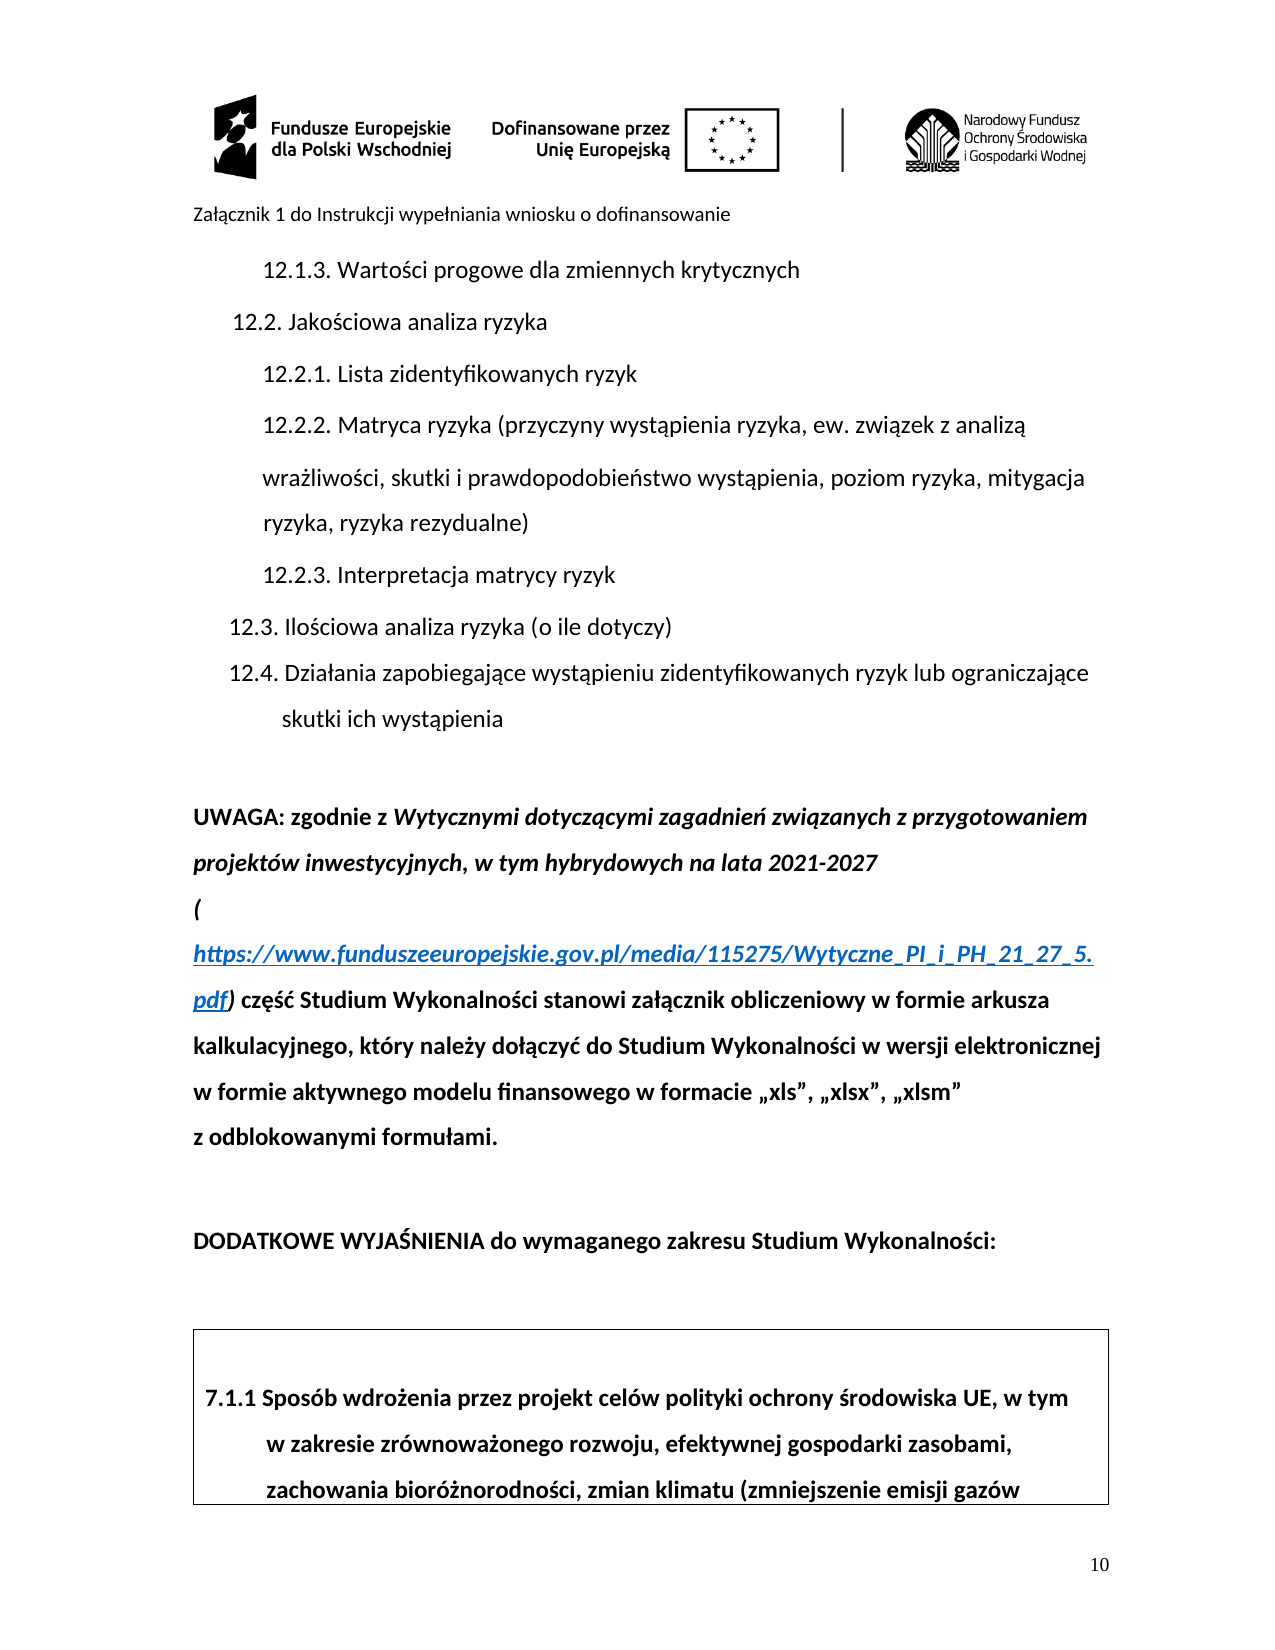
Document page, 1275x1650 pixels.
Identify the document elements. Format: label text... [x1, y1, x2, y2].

text 12.2. Jakościowa analiza ryzyka [232, 306, 1109, 336]
text DODATKOWE WYJAŚNIENIA do wymaganego zakresu Studium Wykonalności: [193, 1225, 1109, 1256]
picture [193, 73, 1110, 201]
text 12.4. Działania zapobiegające wystąpieniu zidentyfikowanych ryzyk lub ograniczające skutki ich wystąpienia [228, 657, 1109, 734]
text 12.2.1. Lista zidentyfikowanych ryzyk [262, 358, 1109, 388]
text wrażliwości, skutki i prawdopodobieństwo wystąpienia, poziom ryzyka, mitygacja ryzyka, ryzyka rezydualne) [262, 462, 1109, 538]
text UWAGA: zgodnie z Wytycznymi dotyczącymi zagadnień związanych z przygotowaniem projektów inwestycyjnych, w tym hybrydowych na lata 2021-2027 (https://www.funduszeeuropejskie.gov.pl/media/115275/Wytyczne_PI_i_PH_21_27_5.pdf) część Studium Wykonalności stanowi załącznik obliczeniowy w formie arkusza kalkulacyjnego, który należy dołączyć do Studium Wykonalności w wersji elektronicznej w formie aktywnego modelu finansowego w formacie „xls”, „xlsx”, „xlsm” z odblokowanymi formułami. [193, 801, 1109, 1152]
text 12.1.3. Wartości progowe dla zmiennych krytycznych [262, 254, 1109, 284]
text 12.2.3. Interpretacja matrycy ryzyk [262, 559, 1109, 590]
text 12.3. Ilościowa analiza ryzyka (o ile dotyczy) [228, 611, 1109, 642]
text 12.2.2. Matryca ryzyka (przyczyny wystąpienia ryzyka, ew. związek z analizą [262, 410, 1109, 440]
